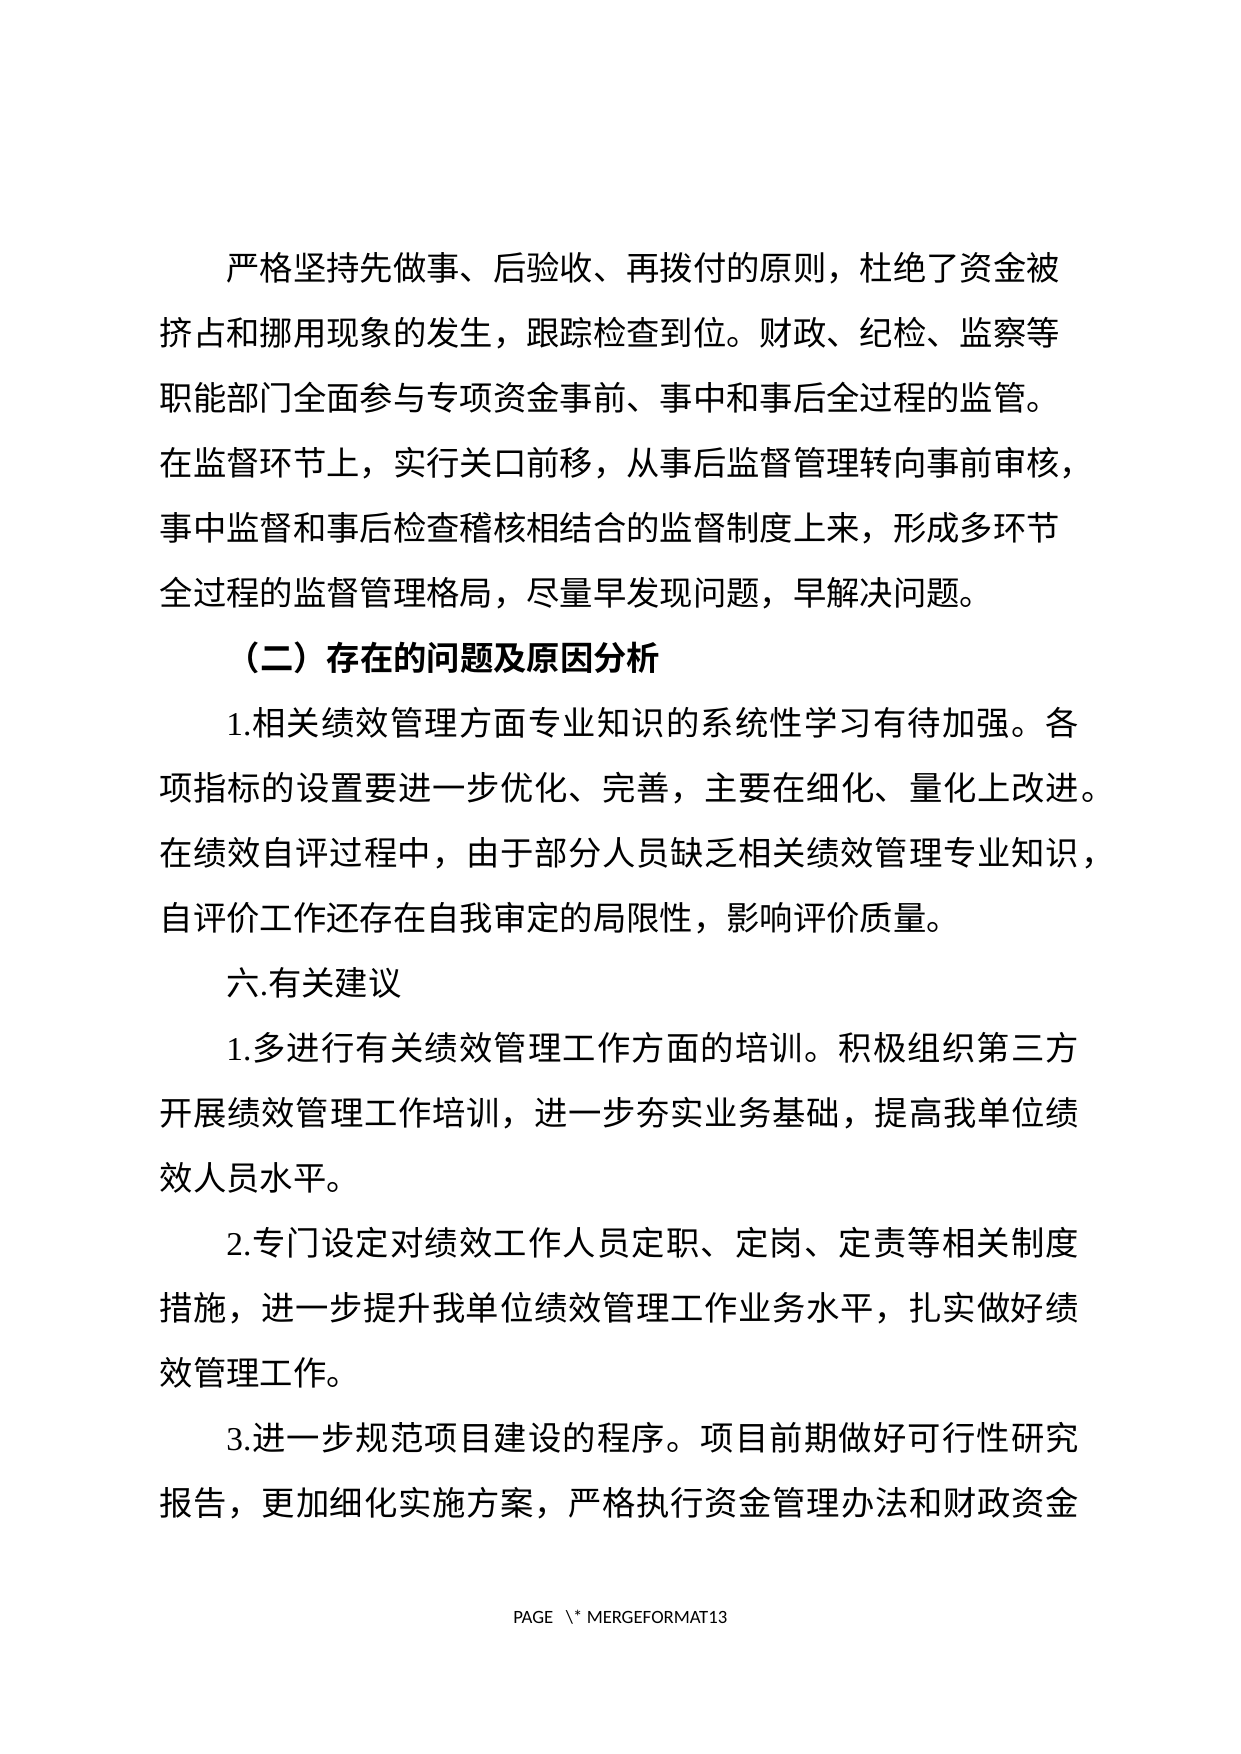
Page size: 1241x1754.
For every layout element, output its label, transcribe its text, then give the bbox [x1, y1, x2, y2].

title 严格坚持先做事、后验收、再拨付的原则，杜绝了资金被挤占和挪用现象的发生，跟踪检查到位。财政、纪检、监察等职能部门全面参与专项资金事前、事中和事后全过程的监管。在监督环节上，实行关口前移，从事后监督管理转向事前审核，事中监督和事后检查稽核相结合的监督制度上来，形成多环节全过程的监督管理格局，尽量早发现问题，早解决问题。 [159, 233, 1081, 623]
text 六.有关建议 [159, 948, 1081, 1013]
text 1.多进行有关绩效管理工作方面的培训。积极组织第三方开展绩效管理工作培训，进一步夯实业务基础，提高我单位绩效人员水平。 [159, 1013, 1081, 1208]
list 存在的问题及原因分析 [159, 623, 1081, 688]
text 1.相关绩效管理方面专业知识的系统性学习有待加强。各项指标的设置要进一步优化、完善，主要在细化、量化上改进。在绩效自评过程中，由于部分人员缺乏相关绩效管理专业知识，自评价工作还存在自我审定的局限性，影响评价质量。 [159, 688, 1081, 948]
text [159, 1403, 1081, 1533]
text 2.专门设定对绩效工作人员定职、定岗、定责等相关制度措施，进一步提升我单位绩效管理工作业务水平，扎实做好绩效管理工作。 [159, 1208, 1081, 1403]
